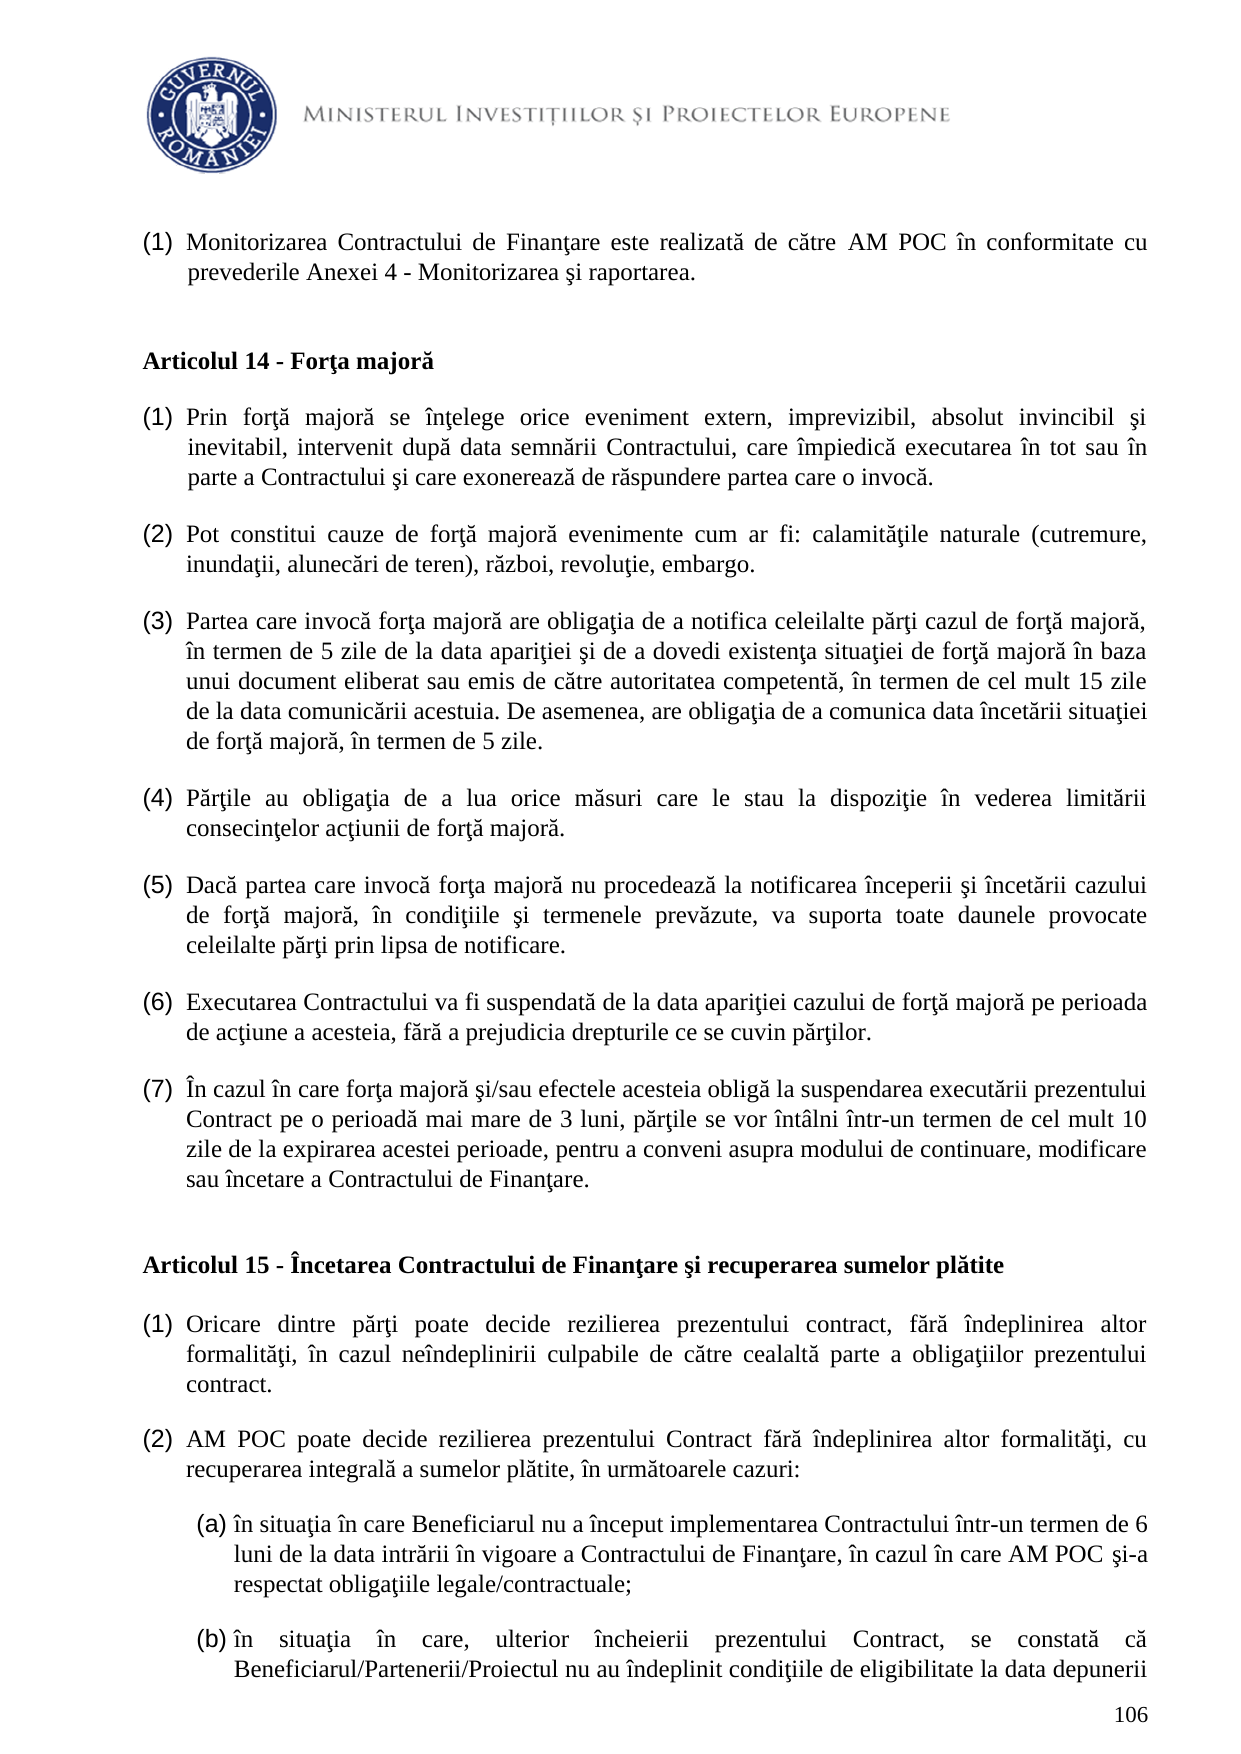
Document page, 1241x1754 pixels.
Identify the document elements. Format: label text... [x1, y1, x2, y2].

list Dacă partea care invocă forţa majoră nu procedează la notificarea începerii şi încetării cazului de forţă majoră, în condiţiile şi termenele prevăzute, va suporta toate daunele provocate celeilalte părţi prin lipsa de notificare. [142, 869, 1148, 959]
list Părţile au obligaţia de a lua orice măsuri care le stau la dispoziţie în vederea limitării consecinţelor acţiunii de forţă majoră. [142, 782, 1148, 842]
list Prin forţă majoră se înţelege orice eveniment extern, imprevizibil, absolut invincibil şi inevitabil, intervenit după data semnării Contractului, care împiedică executarea în tot sau în parte a Contractului şi care exonerează de răspundere partea care o invocă. [142, 401, 1148, 491]
text Articolul 15 - Încetarea Contractului de Finanţare şi recuperarea sumelor plătite [142, 1251, 1148, 1279]
list Partea care invocă forţa majoră are obligaţia de a notifica celeilalte părţi cazul de forţă majoră, în termen de 5 zile de la data apariţiei şi de a dovedi existenţa situaţiei de forţă majoră în baza unui document eliberat sau emis de către autoritatea competentă, în termen de cel mult 15 zile de la data comunicării acestuia. De asemenea, are obligaţia de a comunica data încetării situaţiei de forţă majoră, în termen de 5 zile. [142, 605, 1148, 755]
list în situaţia în care Beneficiarul nu a început implementarea Contractului într-un termen de 6 luni de la data intrării în vigoare a Contractului de Finanţare, în cazul în care AM POC şi-a respectat obligaţiile legale/contractuale; [196, 1509, 1148, 1599]
list Oricare dintre părţi poate decide rezilierea prezentului contract, fără îndeplinirea altor formalităţi, în cazul neîndeplinirii culpabile de către cealaltă parte a obligaţiilor prezentului contract. [142, 1309, 1148, 1399]
text Articolul 14 - Forţa majoră [142, 346, 1148, 374]
picture [142, 52, 1088, 174]
list Pot constitui cauze de forţă majoră evenimente cum ar fi: calamităţile naturale (cutremure, inundaţii, alunecări de teren), război, revoluţie, embargo. [142, 518, 1148, 578]
list Monitorizarea Contractului de Finanţare este realizată de către AM POC în conformitate cu prevederile Anexei 4 - Monitorizarea şi raportarea. [142, 227, 1148, 287]
list Executarea Contractului va fi suspendată de la data apariţiei cazului de forţă majoră pe perioada de acţiune a acesteia, fără a prejudicia drepturile ce se cuvin părţilor. [142, 986, 1148, 1046]
list AM POC poate decide rezilierea prezentului Contract fără îndeplinirea altor formalităţi, cu recuperarea integrală a sumelor plătite, în următoarele cazuri: [142, 1424, 1148, 1484]
list În cazul în care forţa majoră şi/sau efectele acesteia obligă la suspendarea executării prezentului Contract pe o perioadă mai mare de 3 luni, părţile se vor întâlni într-un termen de cel mult 10 zile de la expirarea acestei perioade, pentru a conveni asupra modului de continuare, modificare sau încetare a Contractului de Finanţare. [142, 1073, 1148, 1193]
